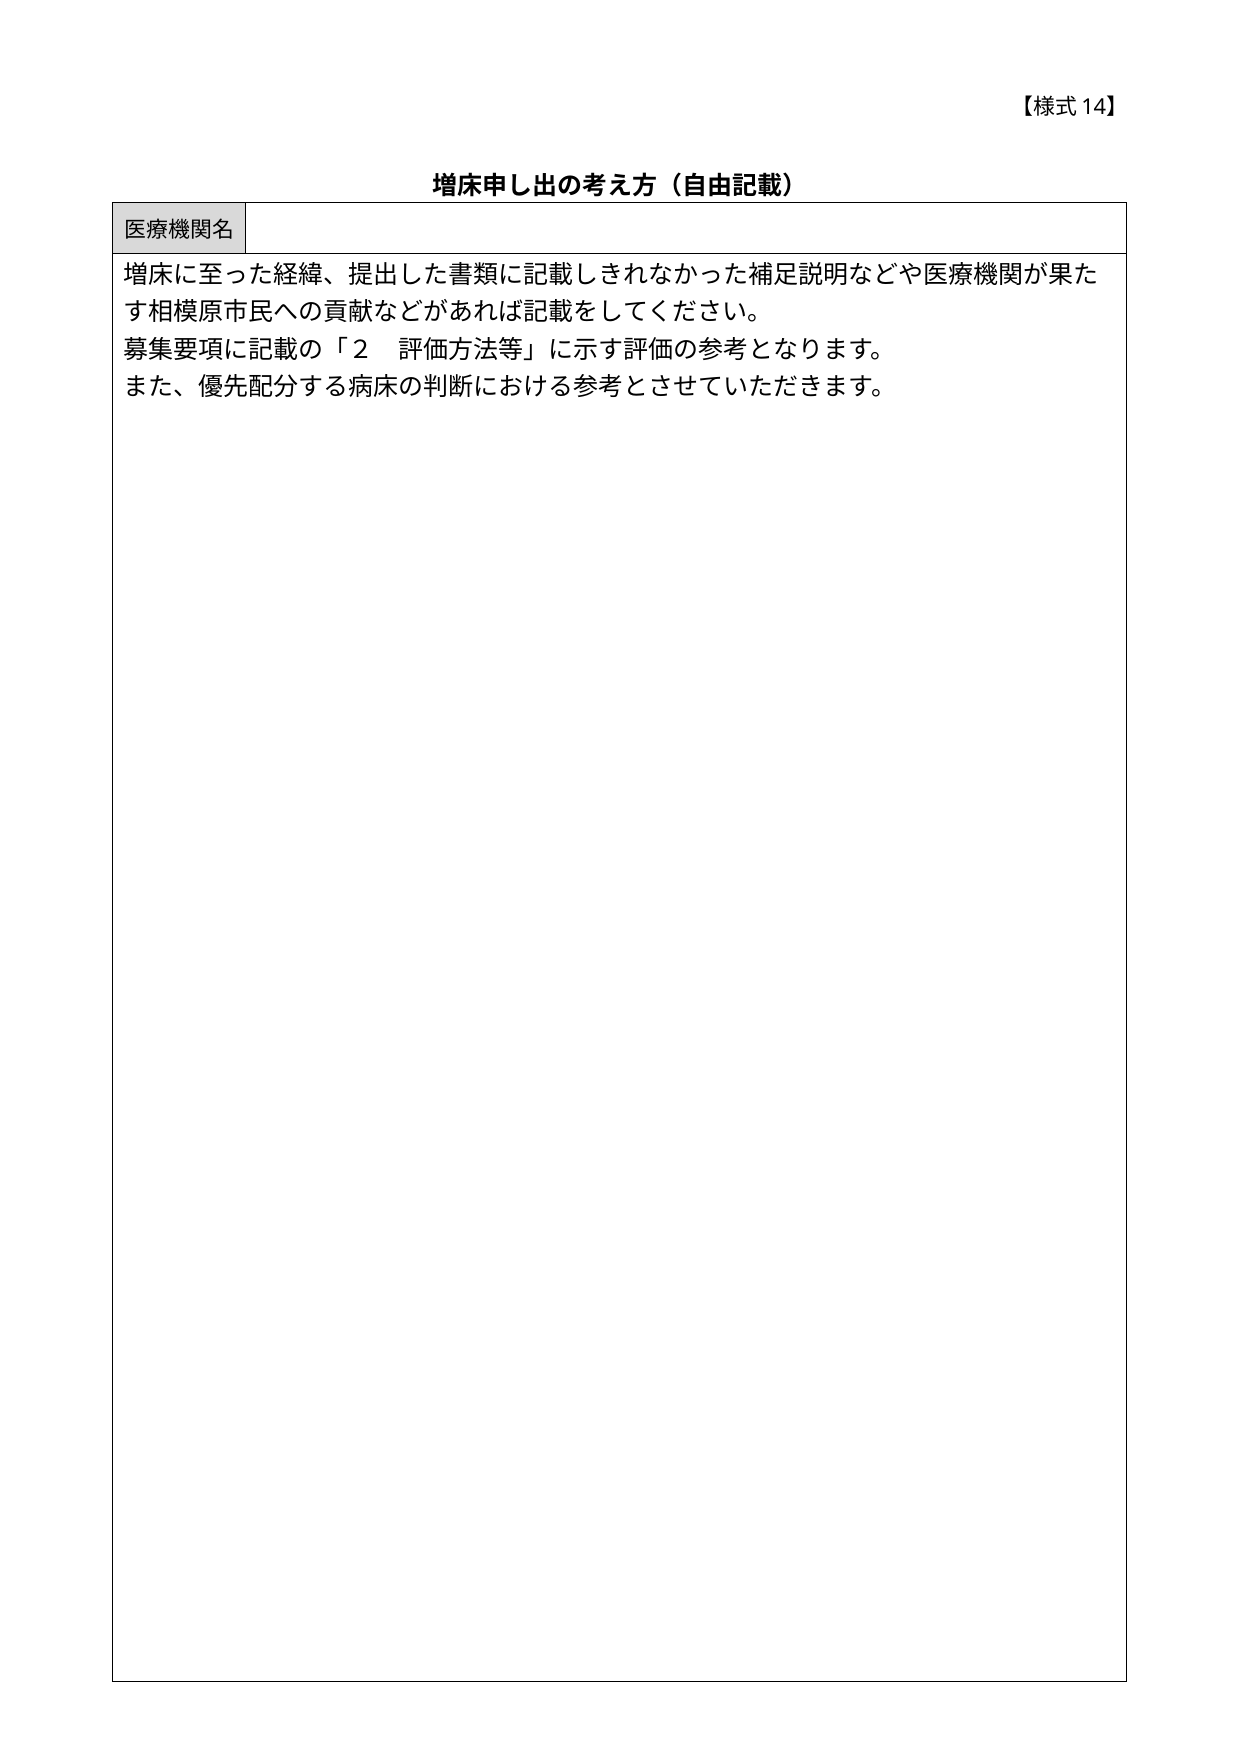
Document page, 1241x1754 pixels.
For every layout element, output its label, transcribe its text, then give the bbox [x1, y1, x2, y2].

table_header [246, 203, 1126, 253]
table_cell 増床に至った経緯、提出した書類に記載しきれなかった補足説明などや医療機関が果たす相模原市民への貢献などがあれば記載をしてください。 募集要項に記載の「２ 評価方法等」に示す評価の参考となります。 また、優先配分する病床の判断における参考とさせていただきます。 [113, 254, 1126, 1681]
table_header 医療機関名 [113, 203, 245, 253]
text 増床申し出の考え方（自由記載） [112, 164, 1128, 202]
